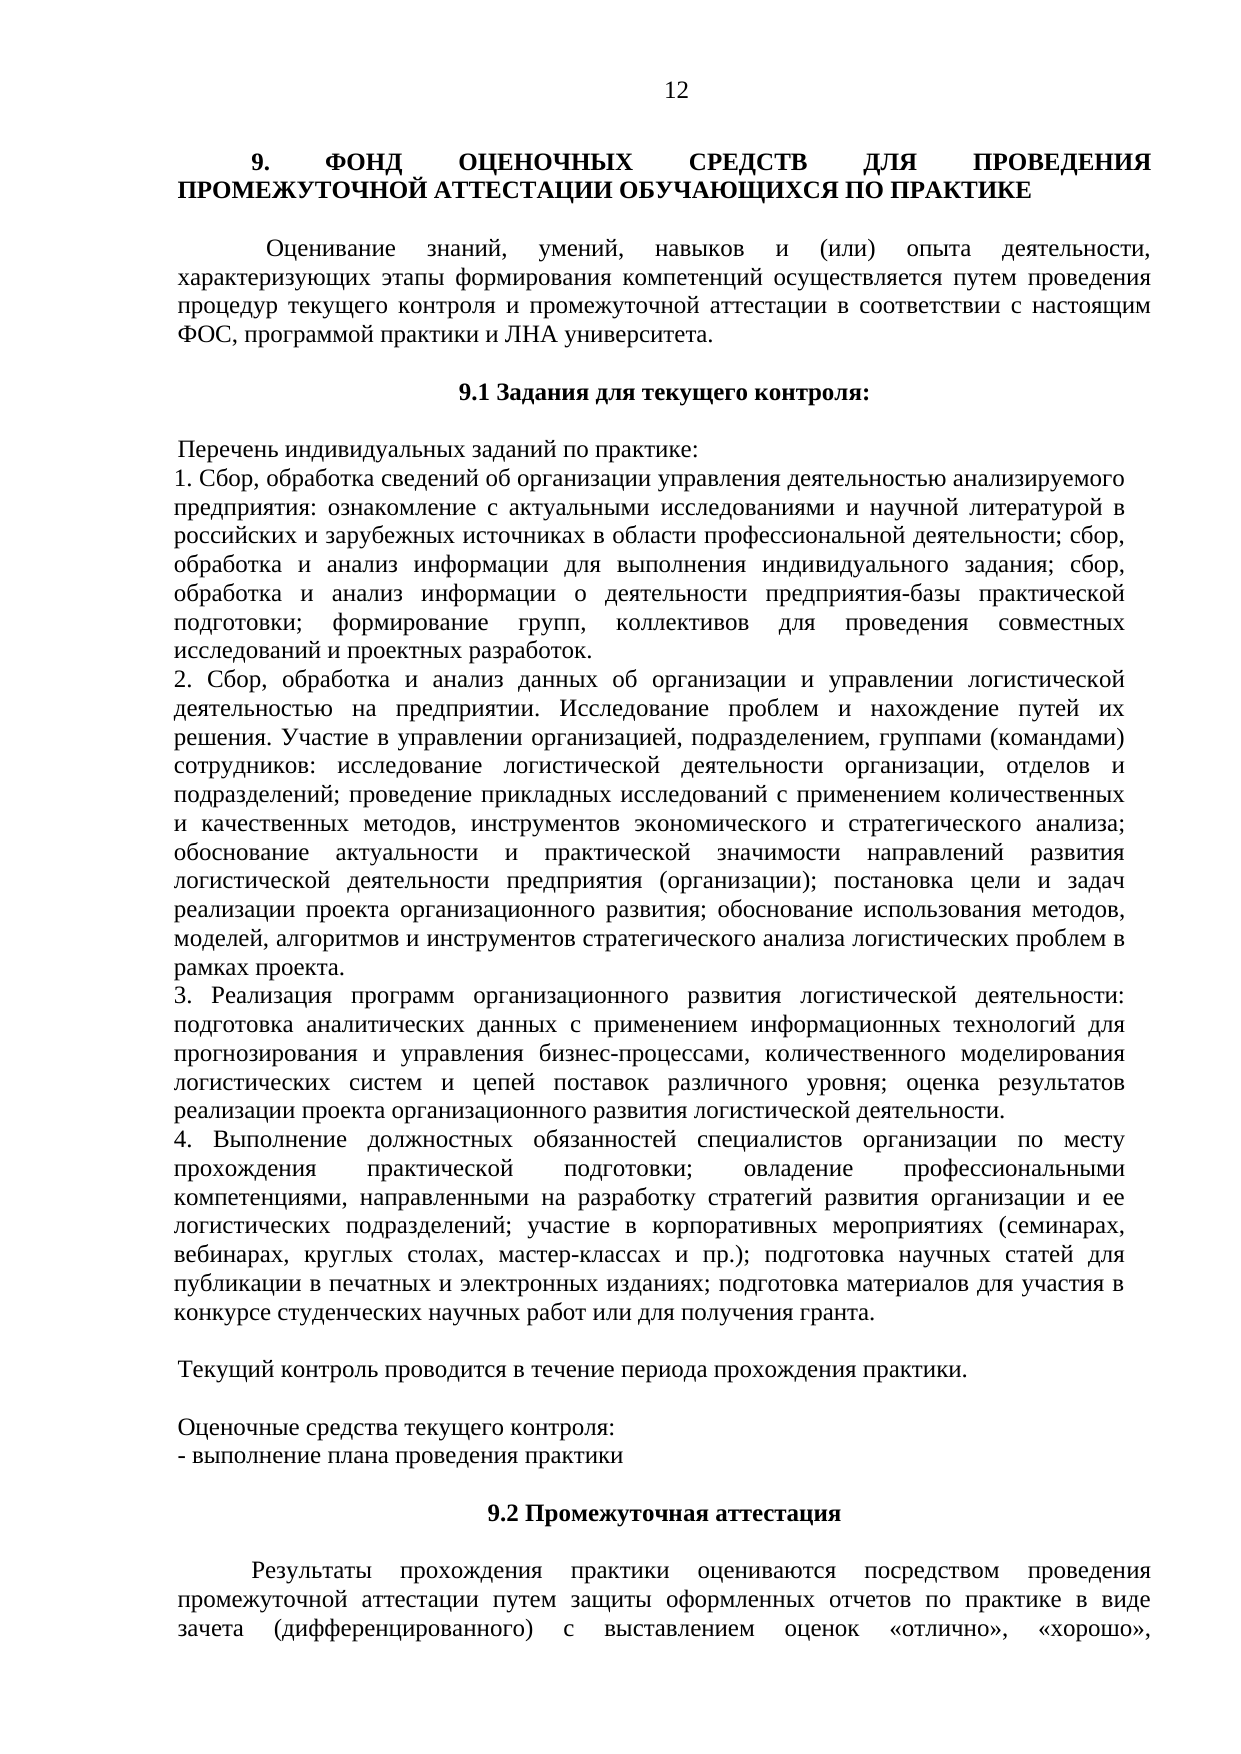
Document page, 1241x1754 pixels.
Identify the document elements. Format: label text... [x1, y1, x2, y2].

text Текущий контроль проводится в течение периода прохождения практики. [177, 1354, 1152, 1383]
text Оценочные средства текущего контроля: [177, 1412, 1152, 1441]
table_cell 2. Сбор, обработка и анализ данных об организации и управлении логистической деятельностью на предприятии. Исследование проблем и нахождение путей их решения. Участие в управлении организацией, подразделением, группами (командами) сотрудников: исследование логистической деятельности организации, отделов и подразделений; проведение прикладных исследований с применением количественных и качественных методов, инструментов экономического и стратегического анализа; обоснование актуальности и практической значимости направлений развития логистической деятельности предприятия (организации); постановка цели и задач реализации проекта организационного развития; обоснование использования методов, моделей, алгоритмов и инструментов стратегического анализа логистических проблем в рамках проекта. [163, 664, 1137, 981]
text 9.2 Промежуточная аттестация [177, 1498, 1152, 1527]
table_cell 3. Реализация программ организационного развития логистической деятельности: подготовка аналитических данных с применением информационных технологий для прогнозирования и управления бизнес-процессами, количественного моделирования логистических систем и цепей поставок различного уровня; оценка результатов реализации проекта организационного развития логистической деятельности. [163, 981, 1137, 1124]
table_header 1. Сбор, обработка сведений об организации управления деятельностью анализируемого предприятия: ознакомление с актуальными исследованиями и научной литературой в российских и зарубежных источниках в области профессиональной деятельности; сбор, обработка и анализ информации для выполнения индивидуального задания; сбор, обработка и анализ информации о деятельности предприятия-базы практической подготовки; формирование групп, коллективов для проведения совместных исследований и проектных разработок. [163, 463, 1137, 664]
text - выполнение плана проведения практики [177, 1441, 1152, 1469]
list ФОНД ОЦЕНОЧНЫХ СРЕДСТВ ДЛЯ ПРОВЕДЕНИЯ ПРОМЕЖУТОЧНОЙ АТТЕСТАЦИИ ОБУЧАЮЩИХСЯ ПО ПРАКТИКЕ [177, 147, 1152, 204]
text Оценивание знаний, умений, навыков и (или) опыта деятельности, характеризующих этапы формирования компетенций осуществляется путем проведения процедур текущего контроля и промежуточной аттестации в соответствии с настоящим ФОС, программой практики и ЛНА университета. [177, 233, 1152, 348]
table_cell 4. Выполнение должностных обязанностей специалистов организации по месту прохождения практической подготовки; овладение профессиональными компетенциями, направленными на разработку стратегий развития организации и ее логистических подразделений; участие в корпоративных мероприятиях (семинарах, вебинарах, круглых столах, мастер-классах и пр.); подготовка научных статей для публикации в печатных и электронных изданиях; подготовка материалов для участия в конкурсе студенческих научных работ или для получения гранта. [163, 1124, 1137, 1326]
text 9.1 Задания для текущего контроля: [177, 377, 1152, 406]
text Перечень индивидуальных заданий по практике: [177, 434, 1152, 463]
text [177, 1556, 1152, 1642]
